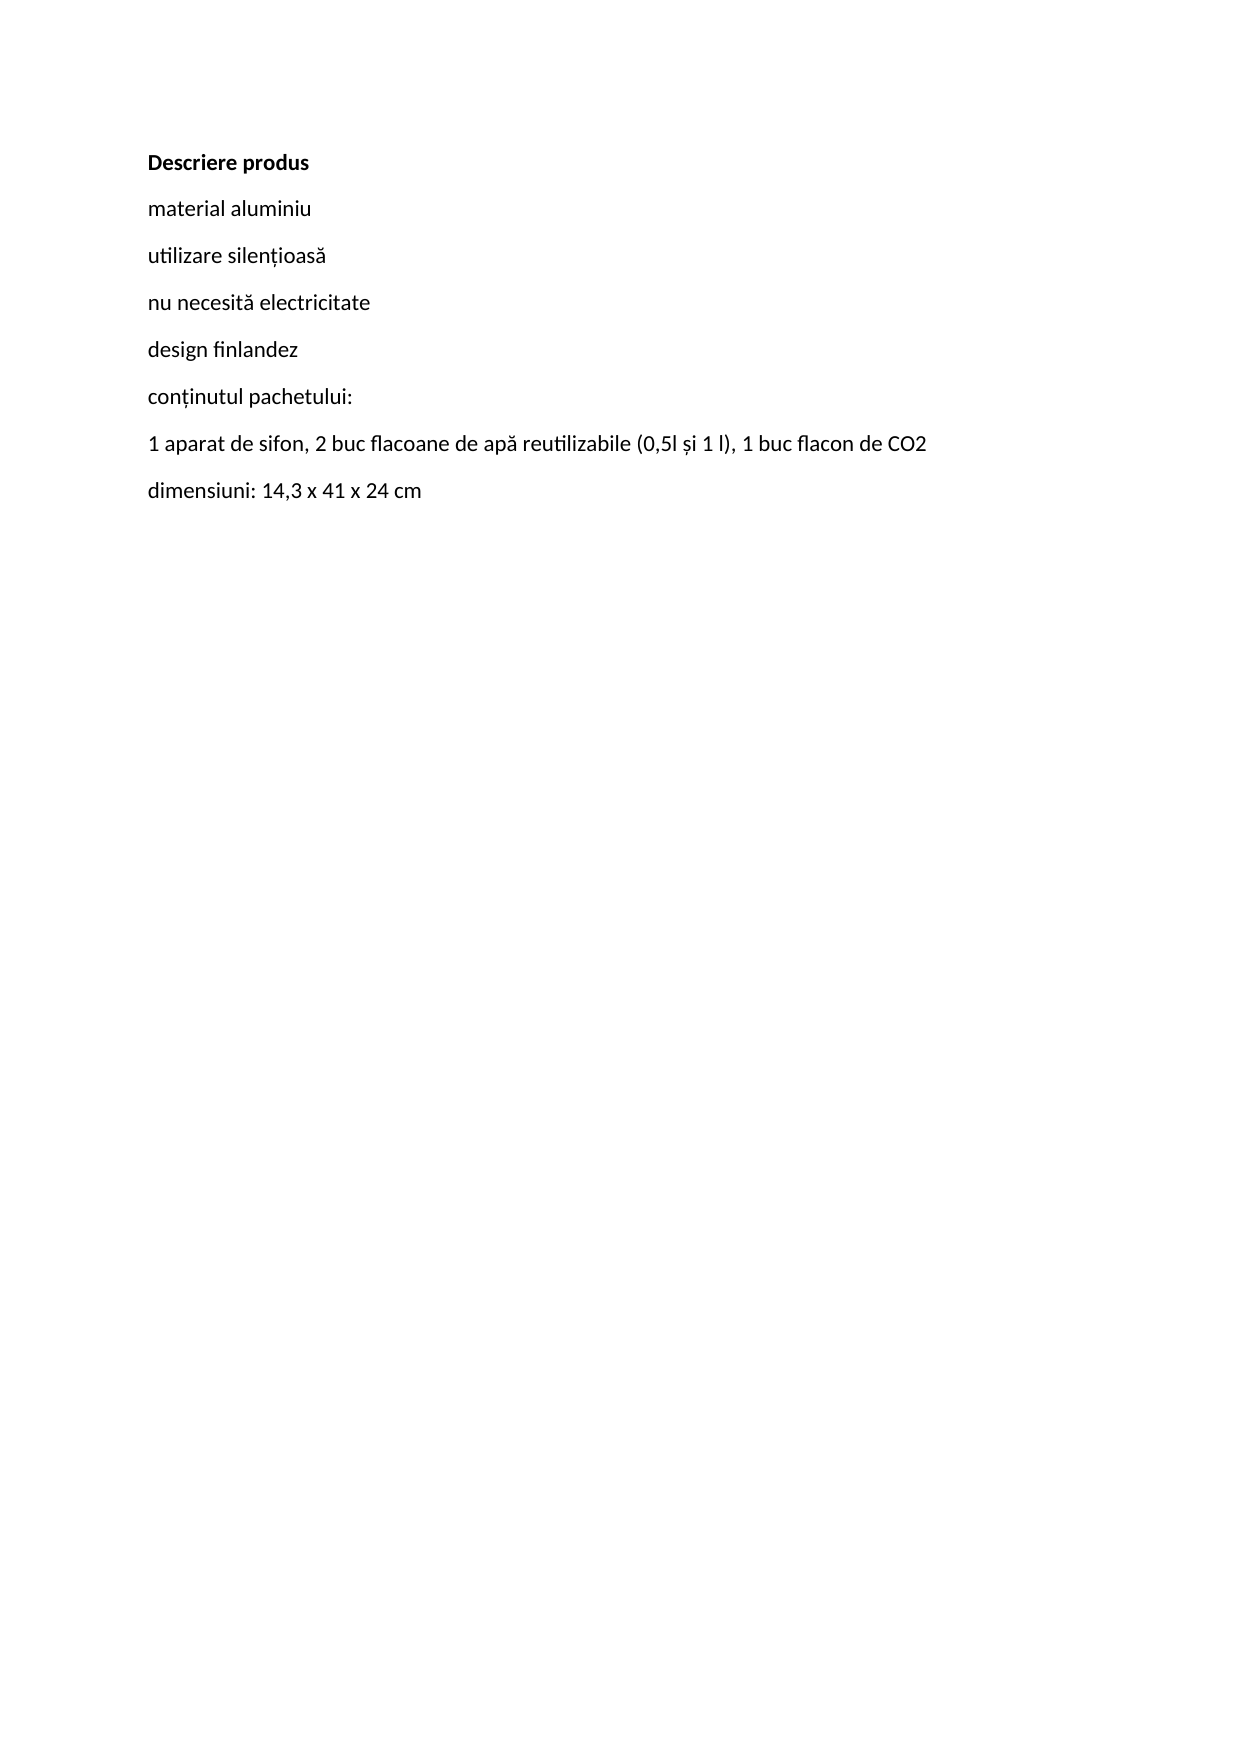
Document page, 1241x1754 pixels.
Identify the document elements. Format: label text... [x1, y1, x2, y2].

text utilizare silențioasă [148, 241, 1093, 269]
text material aluminiu [148, 194, 1093, 222]
text 1 aparat de sifon, 2 buc flacoane de apă reutilizabile (0,5l și 1 l), 1 buc flacon de CO2 [148, 429, 1093, 457]
text conținutul pachetului: [148, 382, 1093, 410]
text dimensiuni: 14,3 x 41 x 24 cm [148, 476, 1093, 504]
text nu necesită electricitate [148, 288, 1093, 316]
text Descriere produs [148, 148, 1093, 176]
text design finlandez [148, 335, 1093, 363]
